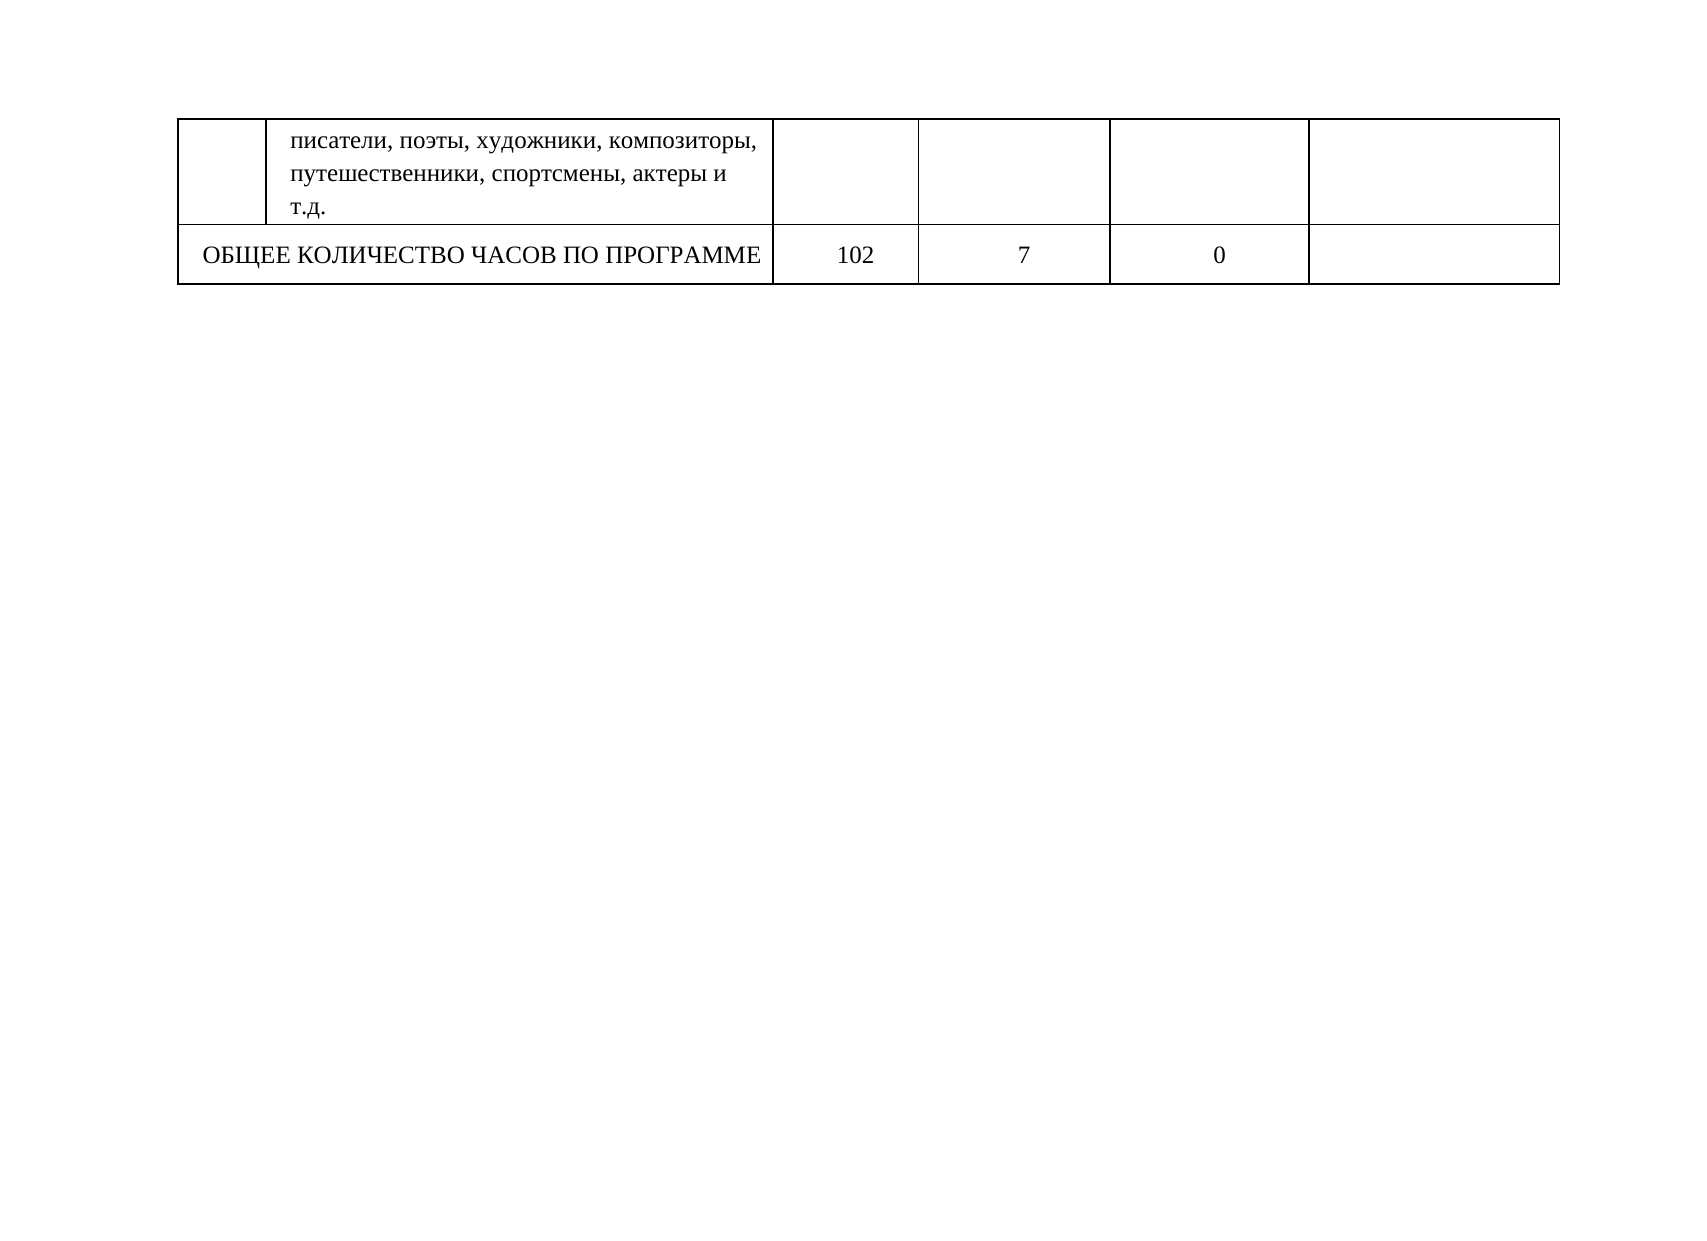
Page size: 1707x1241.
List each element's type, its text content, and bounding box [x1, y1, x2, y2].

table_cell [1310, 120, 1559, 223]
table_cell 7 [774, 120, 918, 223]
table_cell ОБЩЕЕ КОЛИЧЕСТВО ЧАСОВ ПО ПРОГРАММЕ [179, 225, 772, 283]
table_cell [1310, 225, 1559, 283]
table_cell 0 [1111, 225, 1308, 283]
table_cell 102 [774, 225, 918, 283]
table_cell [267, 120, 772, 223]
table_cell 12 [179, 120, 265, 223]
table_cell 7 [919, 225, 1109, 283]
table_cell [1111, 120, 1308, 223]
table_cell 1 [919, 120, 1109, 223]
